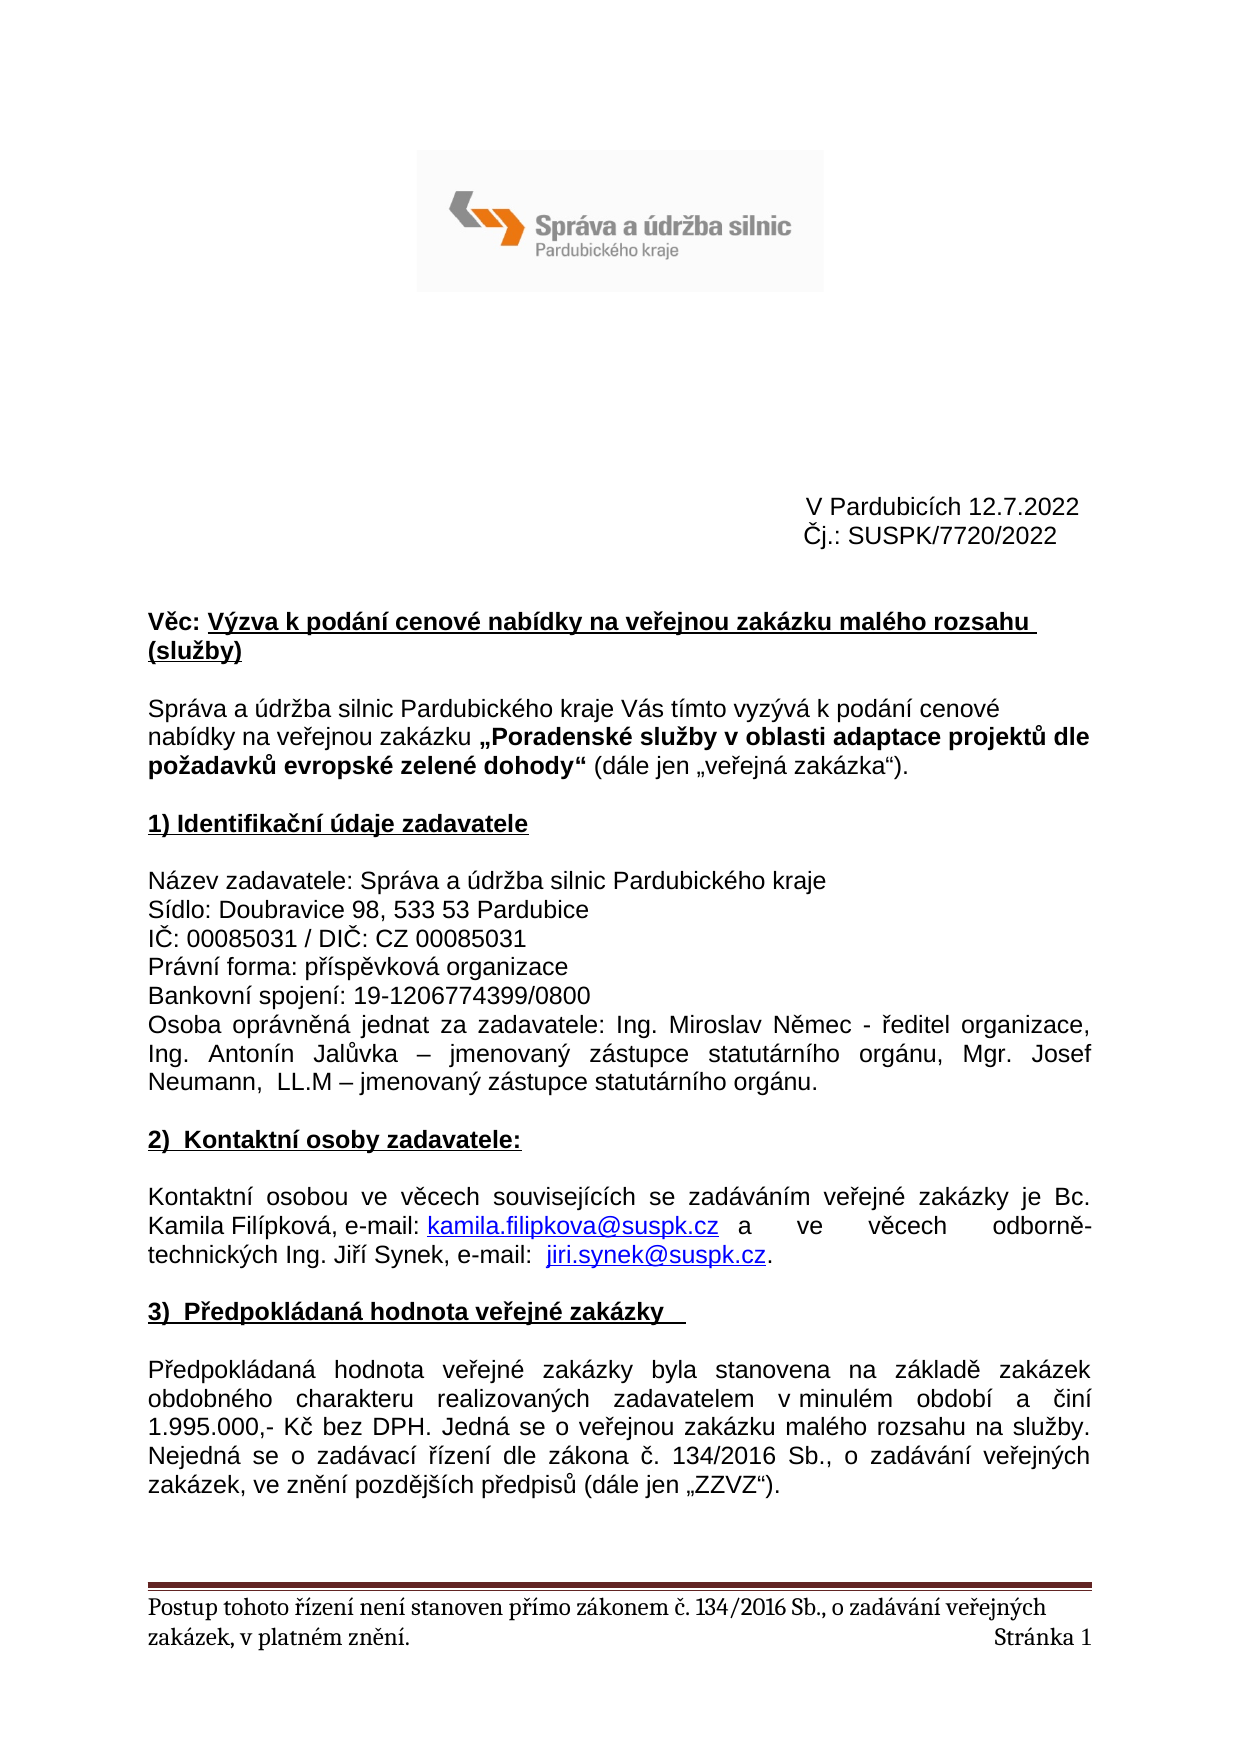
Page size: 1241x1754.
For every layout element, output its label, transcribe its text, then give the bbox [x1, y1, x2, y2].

text Právní forma: příspěvková organizace [148, 952, 1092, 981]
list Kontaktní osobou ve věcech souvisejících se zadáváním veřejné zakázky je Bc. Kamila Filípková, e-mail: kamila.filipkova@suspk.cz a ve věcech odborně-technických Ing. Jiří Synek, e-mail: jiri.synek@suspk.cz. [148, 1182, 1092, 1269]
text Bankovní spojení: 19-1206774399/0800 [148, 981, 1092, 1010]
text 3) Předpokládaná hodnota veřejné zakázky [148, 1297, 1092, 1326]
text Sídlo: Doubravice 98, 533 53 Pardubice [148, 895, 1092, 924]
text Věc: Výzva k podání cenové nabídky na veřejnou zakázku malého rozsahu (služby) [148, 607, 1092, 665]
text IČ: 00085031 / DIČ: CZ 00085031 [148, 924, 1092, 952]
text Název zadavatele: Správa a údržba silnic Pardubického kraje [148, 866, 1092, 895]
text Osoba oprávněná jednat za zadavatele: Ing. Miroslav Němec - ředitel organizace, Ing. Antonín Jalůvka – jmenovaný zástupce statutárního orgánu, Mgr. Josef Neumann, LL.M – jmenovaný zástupce statutárního orgánu. [148, 1010, 1092, 1096]
text 2) Kontaktní osoby zadavatele: [148, 1125, 1092, 1154]
text V Pardubicích 12.7.2022 [738, 492, 1092, 521]
text Správa a údržba silnic Pardubického kraje Vás tímto vyzývá k podání cenové nabídky na veřejnou zakázku „Poradenské služby v oblasti adaptace projektů dle požadavků evropské zelené dohody“ (dále jen „veřejná zakázka“). [148, 694, 1092, 780]
text Čj.: SUSPK/7720/2022 [148, 521, 1092, 550]
text 1) Identifikační údaje zadavatele [148, 809, 1092, 837]
picture [416, 150, 824, 292]
text Předpokládaná hodnota veřejné zakázky byla stanovena na základě zakázek obdobného charakteru realizovaných zadavatelem v minulém období a činí 1.995.000,- Kč bez DPH. Jedná se o veřejnou zakázku malého rozsahu na služby. Nejedná se o zadávací řízení dle zákona č. 134/2016 Sb., o zadávání veřejných zakázek, ve znění pozdějších předpisů (dále jen „ZZVZ“). [148, 1355, 1092, 1499]
